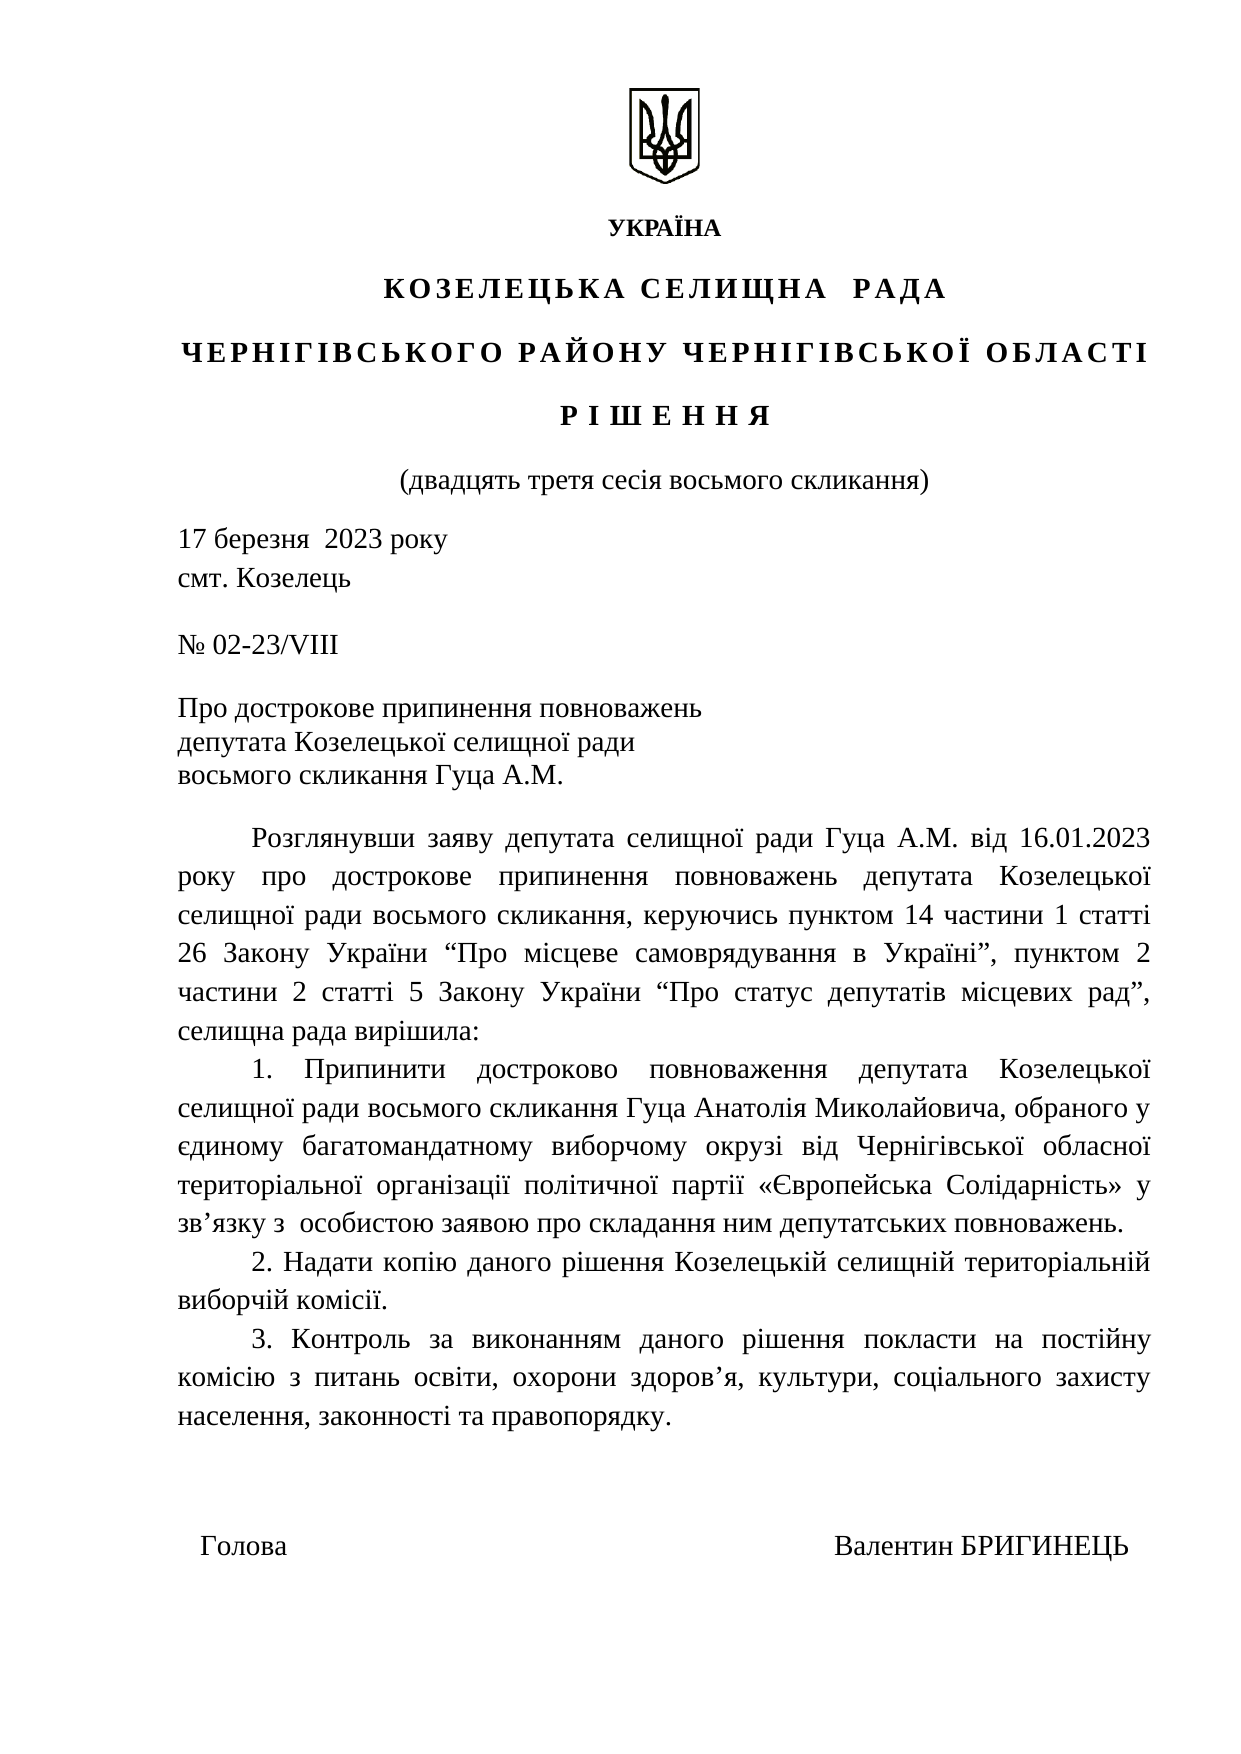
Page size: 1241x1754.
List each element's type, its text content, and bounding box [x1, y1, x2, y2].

text 17 березня 2023 року [177, 521, 1152, 555]
text РІШЕННЯ [177, 398, 1152, 432]
text 1. Припинити достроково повноваження депутата Козелецької селищної ради восьмого скликання Гуца Анатолія Миколайовича, обраного у єдиному багатомандатному виборчому окрузі від Чернігівської обласної територіальної організації політичної партії «Європейська Солідарність» у зв’язку з особистою заявою про складання ним депутатських повноважень. [177, 1051, 1152, 1239]
text Голова Валентин БРИГИНЕЦЬ [177, 1528, 1152, 1562]
text 3. Контроль за виконанням даного рішення покласти на постійну комісію з питань освіти, охорони здоров’я, культури, соціального захисту населення, законності та правопорядку. [177, 1321, 1152, 1432]
text Про дострокове припинення повноважень депутата Козелецької селищної ради восьмого скликання Гуца А.М. [177, 690, 1152, 791]
text Розглянувши заяву депутата селищної ради Гуца А.М. від 16.01.2023 року про дострокове припинення повноважень депутата Козелецької селищної ради восьмого скликання, керуючись пунктом 14 частини 1 статті 26 Закону України “Про місцеве самоврядування в Україні”, пунктом 2 частини 2 статті 5 Закону України “Про статус депутатів місцевих рад”, селищна рада вирішила: [177, 820, 1152, 1046]
picture [629, 88, 700, 184]
text Україна [177, 213, 1152, 242]
text смт. Козелець [177, 560, 1152, 593]
text 2. Надати копію даного рішення Козелецькій селищній територіальній виборчій комісії. [177, 1244, 1152, 1316]
text КОЗЕЛЕЦЬКА СЕЛИЩНА РАДА [177, 271, 1152, 305]
text (двадцять третя сесія восьмого скликання) [177, 462, 1152, 495]
text № 02-23/VIII [177, 627, 1152, 661]
text ЧЕРНІГІВСЬКОГО РАЙОНУ ЧЕРНІГІВСЬКОЇ ОБЛАСТІ [177, 335, 1152, 368]
